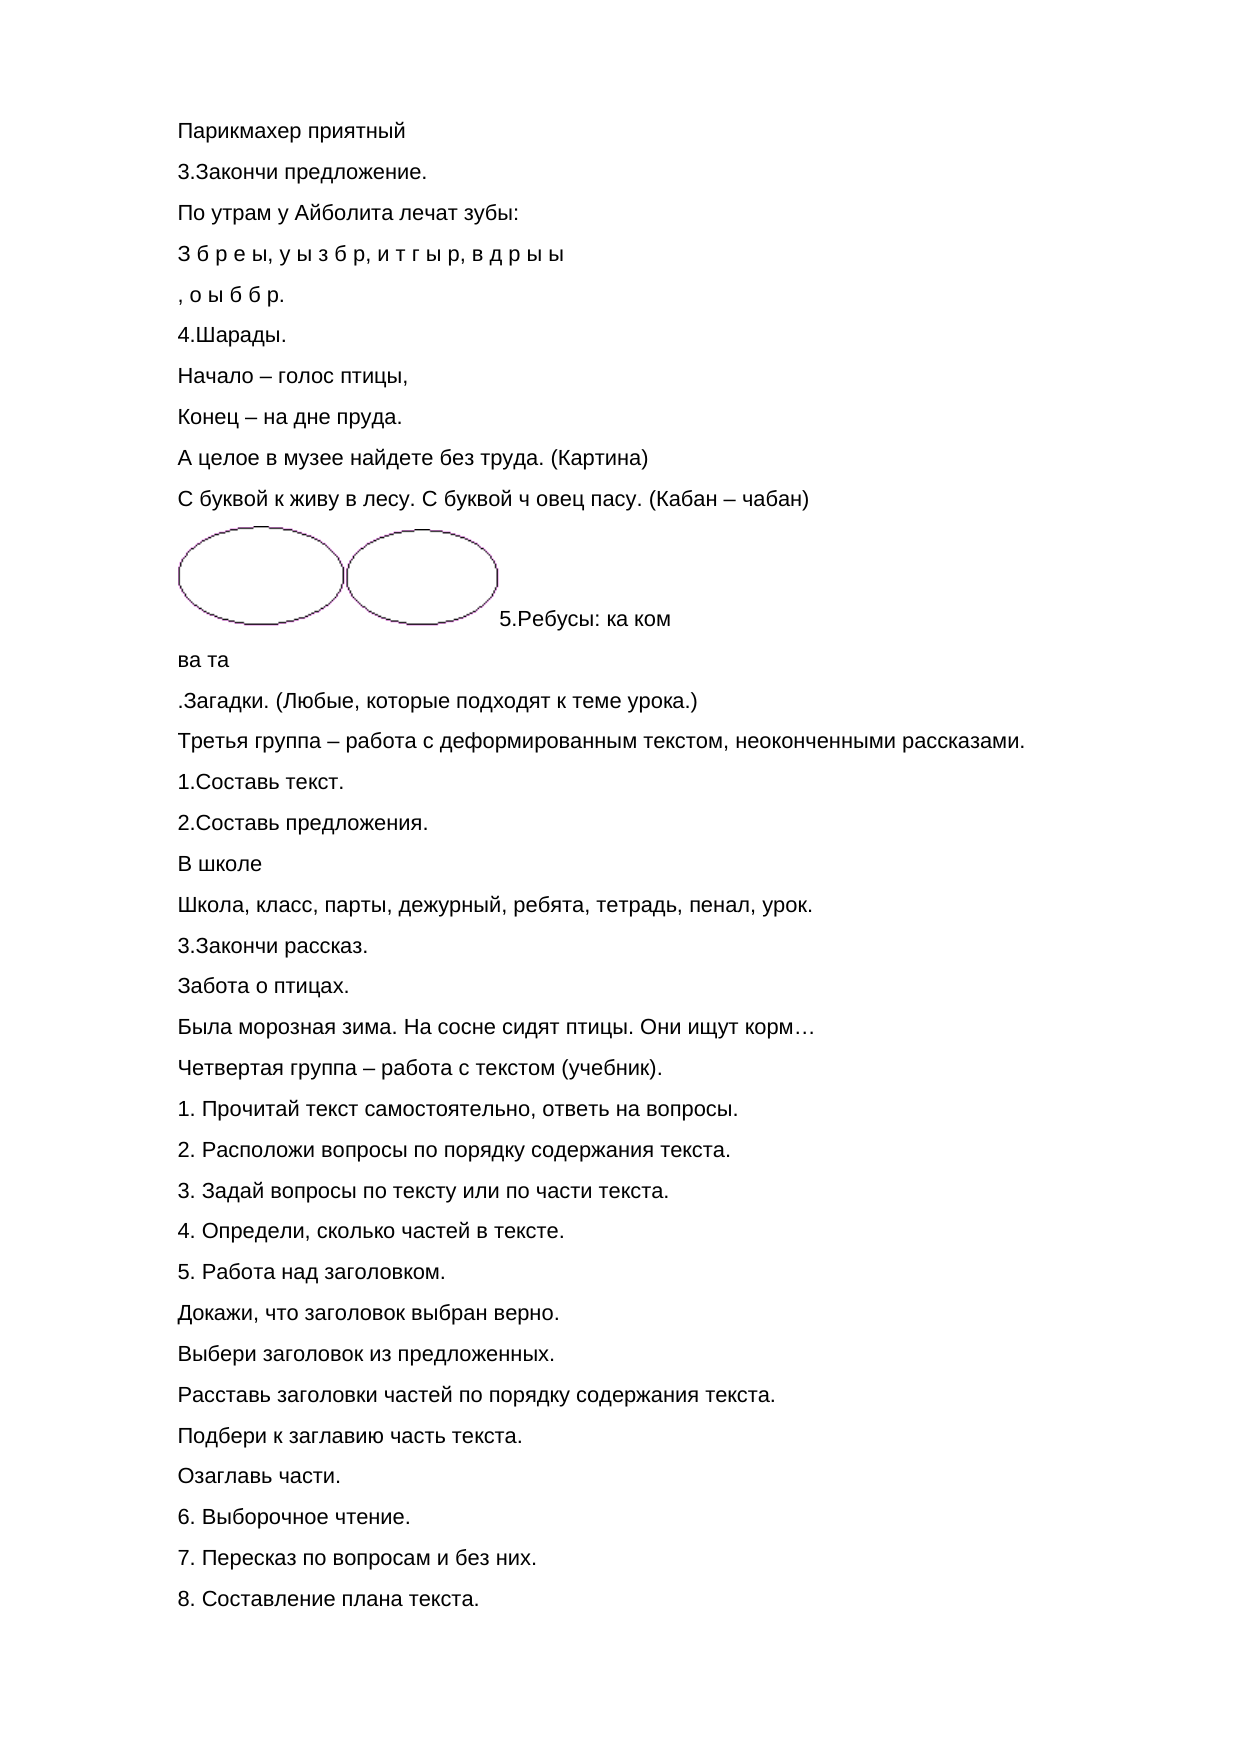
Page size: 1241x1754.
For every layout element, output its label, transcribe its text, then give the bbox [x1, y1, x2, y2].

text Парикмахер приятный [177, 118, 1152, 143]
text 3. Задай вопросы по тексту или по части текста. [177, 1178, 1152, 1203]
text В школе [177, 851, 1152, 876]
text 6. Выборочное чтение. [177, 1504, 1152, 1529]
text 8. Составление плана текста. [177, 1586, 1152, 1611]
text Была морозная зима. На сосне сидят птицы. Они ищут корм… [177, 1014, 1152, 1039]
text 3.Закончи предложение. [177, 159, 1152, 184]
text 4. Определи, сколько частей в тексте. [177, 1218, 1152, 1244]
text Начало – голос птицы, [177, 363, 1152, 388]
text С буквой к живу в лесу. С буквой ч овец пасу. (Кабан – чабан) [177, 486, 1152, 511]
text .Загадки. (Любые, которые подходят к теме урока.) [177, 688, 1152, 713]
text Докажи, что заголовок выбран верно. [177, 1300, 1152, 1325]
text 4.Шарады. [177, 322, 1152, 347]
text Выбери заголовок из предложенных. [177, 1341, 1152, 1366]
text Озаглавь части. [177, 1463, 1152, 1489]
text 2.Составь предложения. [177, 810, 1152, 835]
text Конец – на дне пруда. [177, 404, 1152, 429]
text Расставь заголовки частей по порядку содержания текста. [177, 1382, 1152, 1407]
text Подбери к заглавию часть текста. [177, 1423, 1152, 1448]
picture [177, 526, 499, 627]
text 5. Работа над заголовком. [177, 1259, 1152, 1284]
text Третья группа – работа с деформированным текстом, неоконченными рассказами. [177, 728, 1152, 754]
text ва та [177, 647, 1152, 672]
text Школа, класс, парты, дежурный, ребята, тетрадь, пенал, урок. [177, 892, 1152, 917]
text 2. Расположи вопросы по порядку содержания текста. [177, 1137, 1152, 1162]
text 1.Составь текст. [177, 769, 1152, 794]
text , о ы б б р. [177, 281, 1152, 307]
text 7. Пересказ по вопросам и без них. [177, 1545, 1152, 1570]
text А целое в музее найдете без труда. (Картина) [177, 445, 1152, 470]
text По утрам у Айболита лечат зубы: [177, 200, 1152, 225]
text Четвертая группа – работа с текстом (учебник). [177, 1055, 1152, 1080]
text З б р е ы, у ы з б р, и т г ы р, в д р ы ы [177, 241, 1152, 266]
text 3.Закончи рассказ. [177, 933, 1152, 958]
text 1. Прочитай текст самостоятельно, ответь на вопросы. [177, 1096, 1152, 1121]
text Забота о птицах. [177, 973, 1152, 999]
